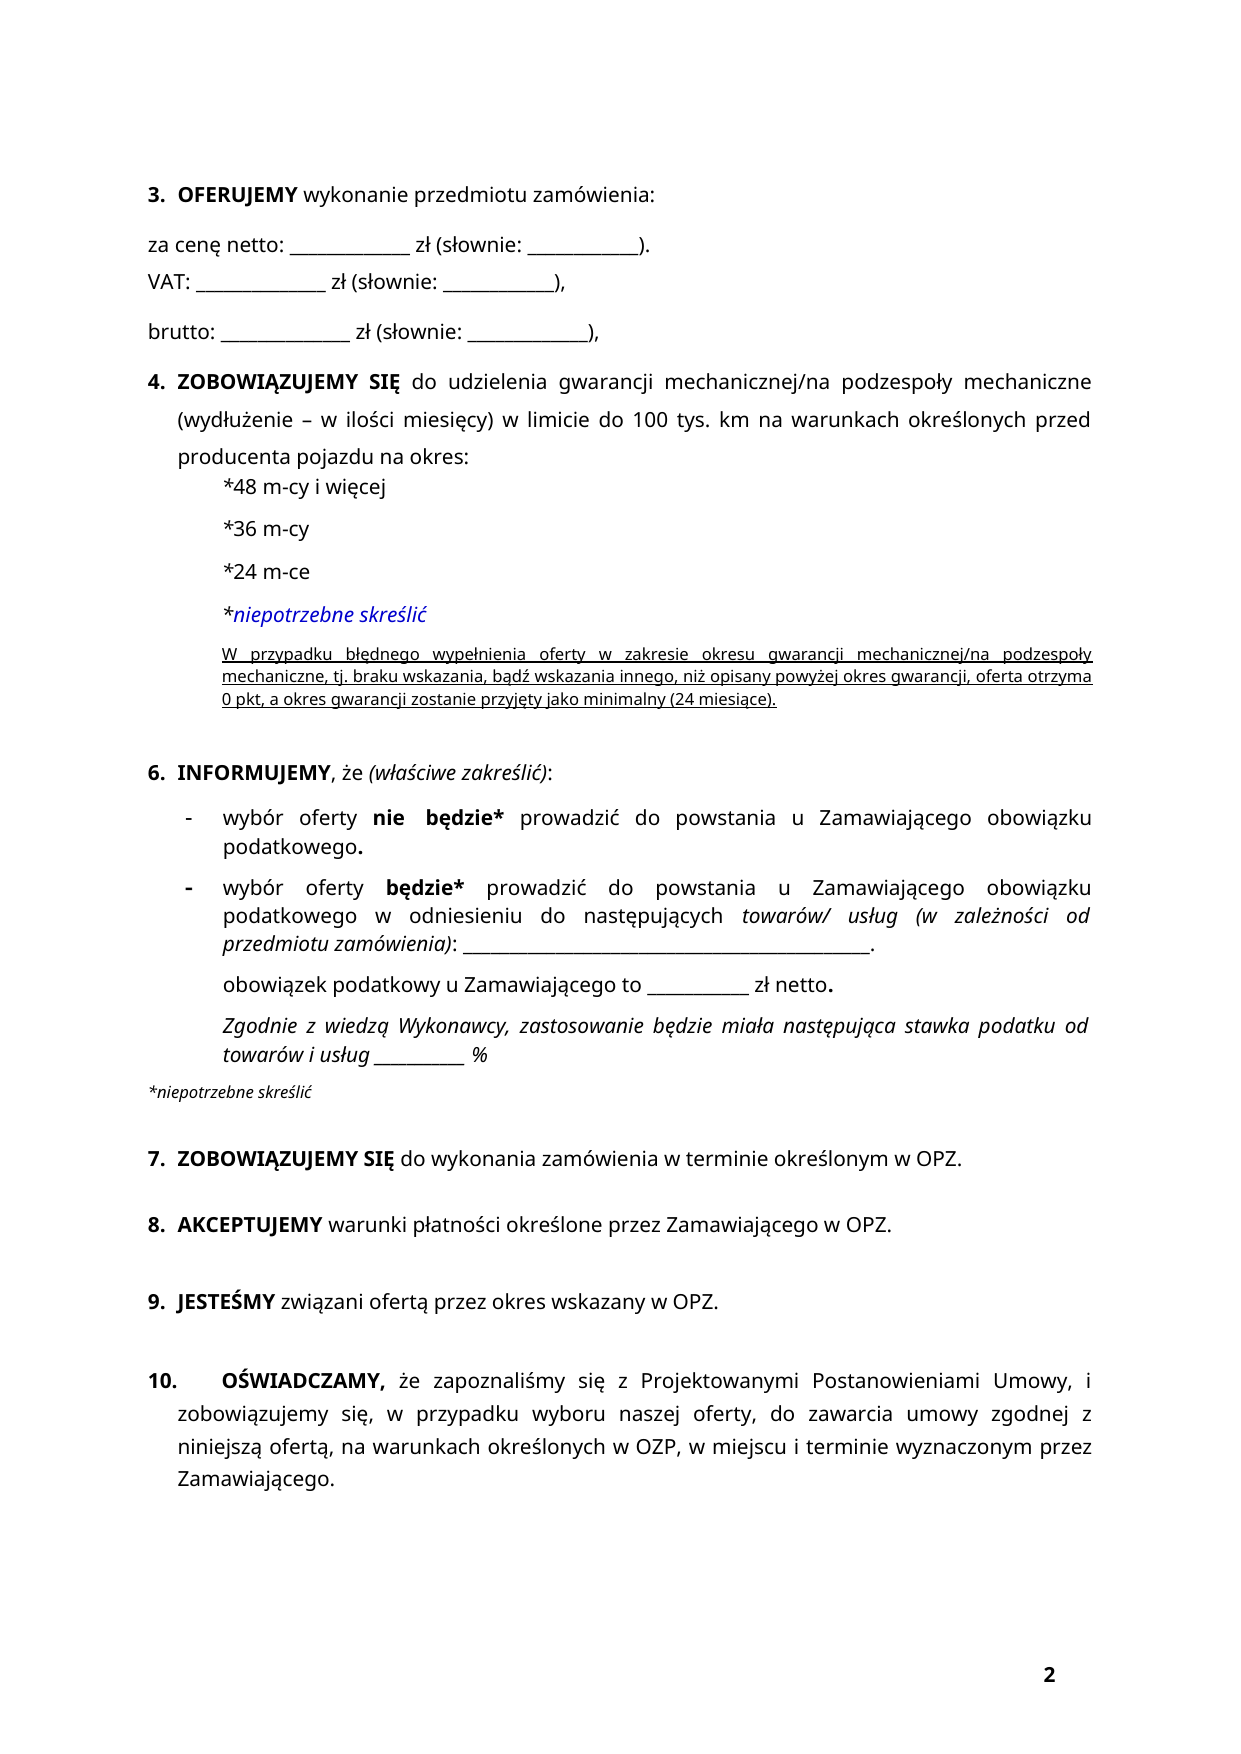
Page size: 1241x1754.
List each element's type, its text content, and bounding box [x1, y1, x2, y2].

list *48 m-cy i więcej [222, 472, 1092, 500]
text VAT: ______________ zł (słownie: ____________), [148, 259, 1092, 297]
list *niepotrzebne skreślić [222, 600, 1092, 628]
text obowiązek podatkowy u Zamawiającego to ___________ zł netto. [223, 971, 1092, 999]
text *niepotrzebne skreślić [148, 1081, 1092, 1103]
text brutto: ______________ zł (słownie: _____________), [148, 309, 1092, 347]
list wybór oferty będzie* prowadzić do powstania u Zamawiającego obowiązku podatkowego w odniesieniu do następujących towarów/ usług (w zależności od przedmiotu zamówienia): ____________________________________________. [185, 873, 1092, 958]
list OŚWIADCZAMY, że zapoznaliśmy się z Projektowanymi Postanowieniami Umowy, i zobowiązujemy się, w przypadku wyboru naszej oferty, do zawarcia umowy zgodnej z niniejszą ofertą, na warunkach określonych w OZP, w miejscu i terminie wyznaczonym przez Zamawiającego. [148, 1367, 1092, 1493]
text Zgodnie z wiedzą Wykonawcy, zastosowanie będzie miała następująca stawka podatku od towarów i usług ___________ % [223, 1011, 1092, 1068]
list ZOBOWIĄZUJEMY SIĘ do wykonania zamówienia w terminie określonym w OPZ. [148, 1144, 1092, 1173]
list *36 m-cy [222, 514, 1092, 543]
list JESTEŚMY związani ofertą przez okres wskazany w OPZ. [148, 1287, 1092, 1316]
list AKCEPTUJEMY warunki płatności określone przez Zamawiającego w OPZ. [148, 1210, 1092, 1238]
text za cenę netto: _____________ zł (słownie: ____________). [148, 222, 1092, 259]
list OFERUJEMY wykonanie przedmiotu zamówienia: [148, 172, 1092, 209]
list *24 m-ce [222, 557, 1092, 586]
list INFORMUJEMY, że (właściwe zakreślić): [148, 758, 1090, 787]
text W przypadku błędnego wypełnienia oferty w zakresie okresu gwarancji mechanicznej/na podzespoły mechaniczne, tj. braku wskazania, bądź wskazania innego, niż opisany powyżej okres gwarancji, oferta otrzyma 0 pkt, a okres gwarancji zostanie przyjęty jako minimalny (24 miesiące). [222, 685, 1092, 711]
text W przypadku błędnego wypełnienia oferty w zakresie okresu gwarancji mechanicznej/na podzespoły mechaniczne, tj. braku wskazania, bądź wskazania innego, niż opisany powyżej okres gwarancji, oferta otrzyma 0 pkt, a okres gwarancji zostanie przyjęty jako minimalny (24 miesiące). [222, 663, 1092, 684]
list wybór oferty nie będzie* prowadzić do powstania u Zamawiającego obowiązku podatkowego. [185, 803, 1092, 860]
list ZOBOWIĄZUJEMY SIĘ do udzielenia gwarancji mechanicznej/na podzespoły mechaniczne (wydłużenie – w ilości miesięcy) w limicie do 100 tys. km na warunkach określonych przed producenta pojazdu na okres: [148, 359, 1092, 472]
